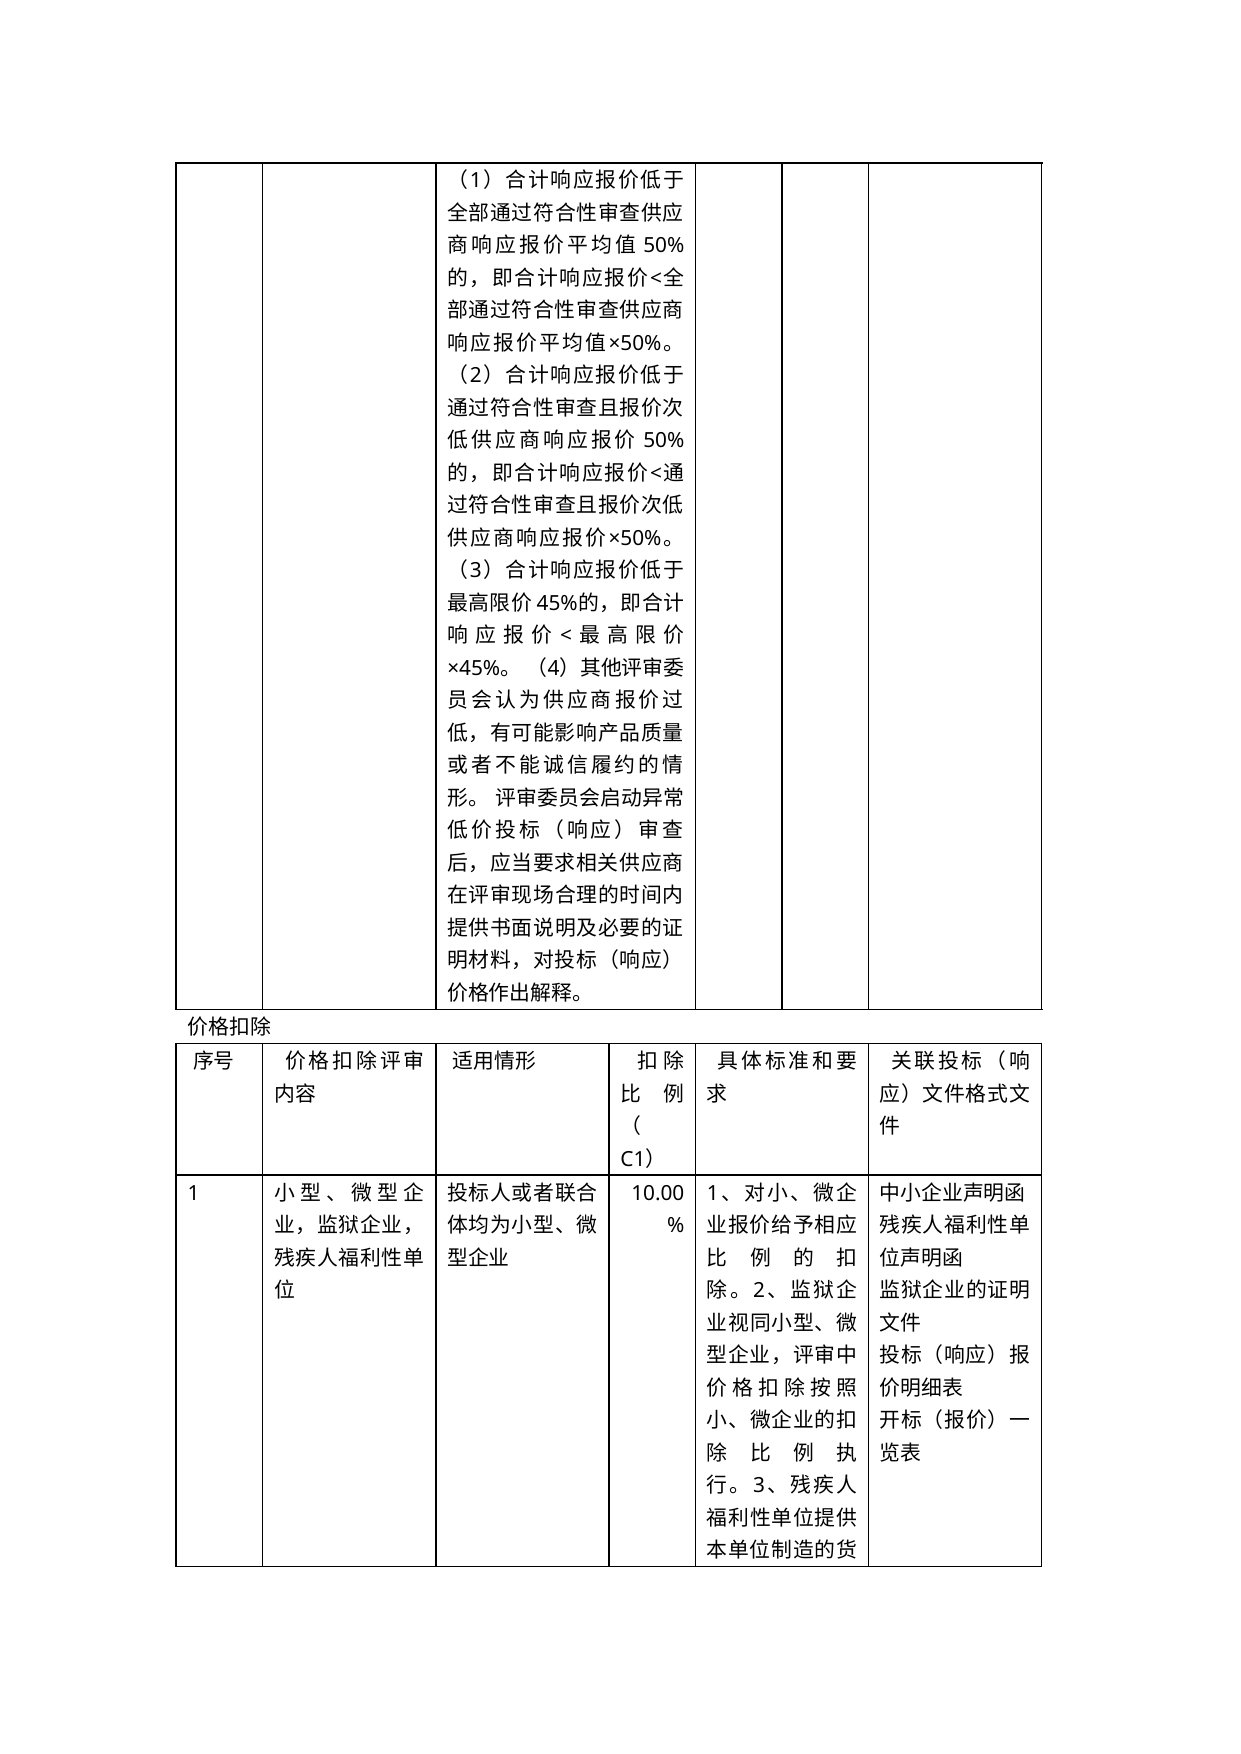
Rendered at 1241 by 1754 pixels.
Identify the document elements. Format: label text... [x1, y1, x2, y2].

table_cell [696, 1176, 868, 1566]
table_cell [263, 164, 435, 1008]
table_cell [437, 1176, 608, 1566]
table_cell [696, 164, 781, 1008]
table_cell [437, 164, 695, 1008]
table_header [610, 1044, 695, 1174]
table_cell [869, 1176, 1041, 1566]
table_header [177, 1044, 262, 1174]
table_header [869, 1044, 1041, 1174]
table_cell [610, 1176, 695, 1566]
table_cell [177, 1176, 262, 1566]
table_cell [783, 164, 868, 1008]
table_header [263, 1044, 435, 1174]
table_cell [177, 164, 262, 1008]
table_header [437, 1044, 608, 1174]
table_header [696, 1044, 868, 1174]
text 价格扣除 [187, 1010, 1053, 1043]
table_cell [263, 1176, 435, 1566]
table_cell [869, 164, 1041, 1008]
